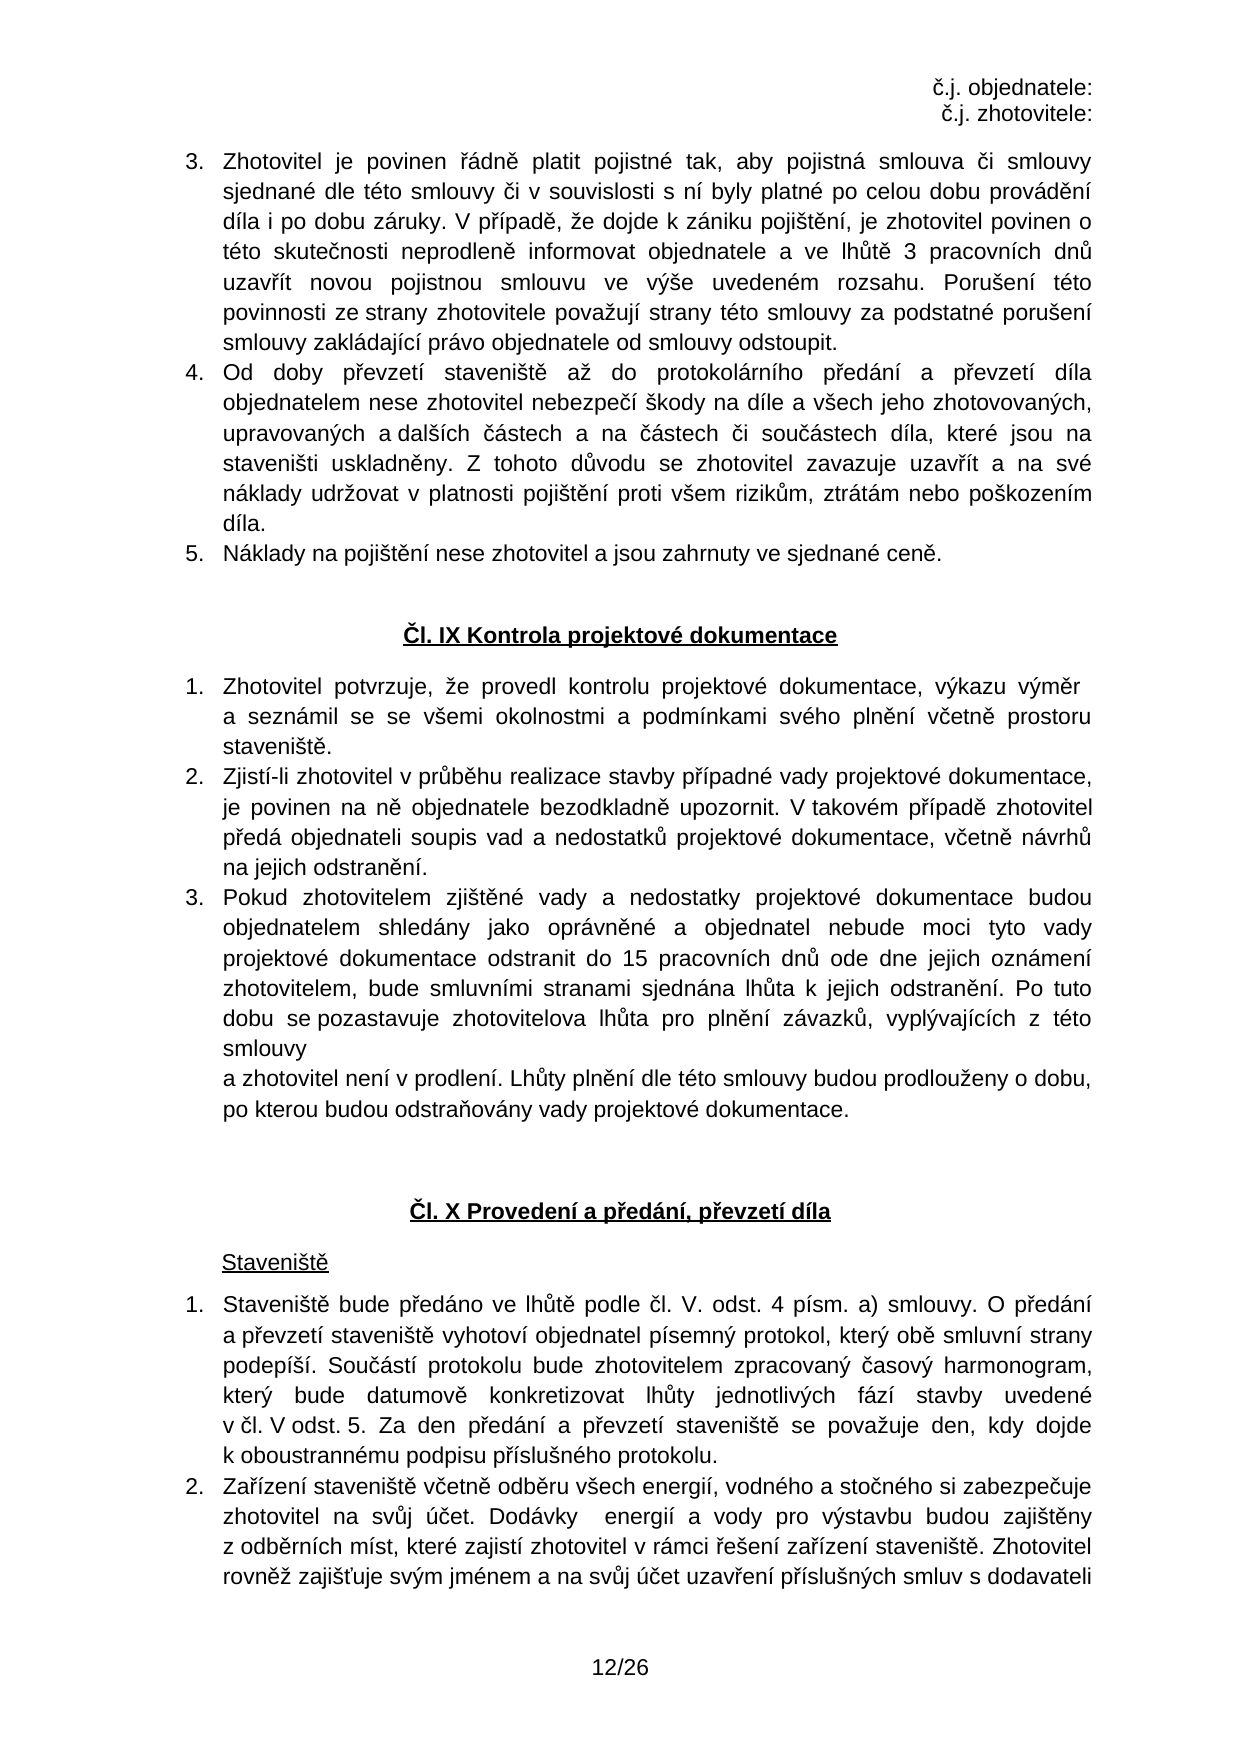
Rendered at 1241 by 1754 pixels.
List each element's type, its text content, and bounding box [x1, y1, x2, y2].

text Čl. IX Kontrola projektové dokumentace [148, 622, 1093, 648]
list Od doby převzetí staveniště až do protokolárního předání a převzetí díla objednatelem nese zhotovitel nebezpečí škody na díle a všech jeho zhotovovaných, upravovaných a dalších částech a na částech či součástech díla, které jsou na staveništi uskladněny. Z tohoto důvodu se zhotovitel zavazuje uzavřít a na své náklady udržovat v platnosti pojištění proti všem rizikům, ztrátám nebo poškozením díla. [185, 359, 1093, 536]
list Pokud zhotovitelem zjištěné vady a nedostatky projektové dokumentace budou objednatelem shledány jako oprávněné a objednatel nebude moci tyto vady projektové dokumentace odstranit do 15 pracovních dnů ode dne jejich oznámení zhotovitelem, bude smluvními stranami sjednána lhůta k jejich odstranění. Po tuto dobu se pozastavuje zhotovitelova lhůta pro plnění závazků, vyplývajících z této smlouvy a zhotovitel není v prodlení. Lhůty plnění dle této smlouvy budou prodlouženy o dobu, po kterou budou odstraňovány vady projektové dokumentace. [185, 884, 1093, 1122]
list Zjistí-li zhotovitel v průběhu realizace stavby případné vady projektové dokumentace, je povinen na ně objednatele bezodkladně upozornit. V takovém případě zhotovitel předá objednateli soupis vad a nedostatků projektové dokumentace, včetně návrhů na jejich odstranění. [185, 763, 1093, 880]
text Staveniště [148, 1249, 1093, 1275]
list Náklady na pojištění nese zhotovitel a jsou zahrnuty ve sjednané ceně. [185, 540, 1093, 567]
list Zhotovitel je povinen řádně platit pojistné tak, aby pojistná smlouva či smlouvy sjednané dle této smlouvy či v souvislosti s ní byly platné po celou dobu provádění díla i po dobu záruky. V případě, že dojde k zániku pojištění, je zhotovitel povinen o této skutečnosti neprodleně informovat objednatele a ve lhůtě 3 pracovních dnů uzavřít novou pojistnou smlouvu ve výše uvedeném rozsahu. Porušení této povinnosti ze strany zhotovitele považují strany této smlouvy za podstatné porušení smlouvy zakládající právo objednatele od smlouvy odstoupit. [185, 148, 1093, 355]
text Čl. X Provedení a předání, převzetí díla [148, 1198, 1093, 1224]
list Zhotovitel potvrzuje, že provedl kontrolu projektové dokumentace, výkazu výměr a seznámil se se všemi okolnostmi a podmínkami svého plnění včetně prostoru staveniště. [185, 673, 1093, 759]
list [185, 1473, 1093, 1589]
list Staveniště bude předáno ve lhůtě podle čl. V. odst. 4 písm. a) smlouvy. O předání a převzetí staveniště vyhotoví objednatel písemný protokol, který obě smluvní strany podepíší. Součástí protokolu bude zhotovitelem zpracovaný časový harmonogram, který bude datumově konkretizovat lhůty jednotlivých fází stavby uvedené v čl. V odst. 5. Za den předání a převzetí staveniště se považuje den, kdy dojde k oboustrannému podpisu příslušného protokolu. [185, 1291, 1093, 1469]
